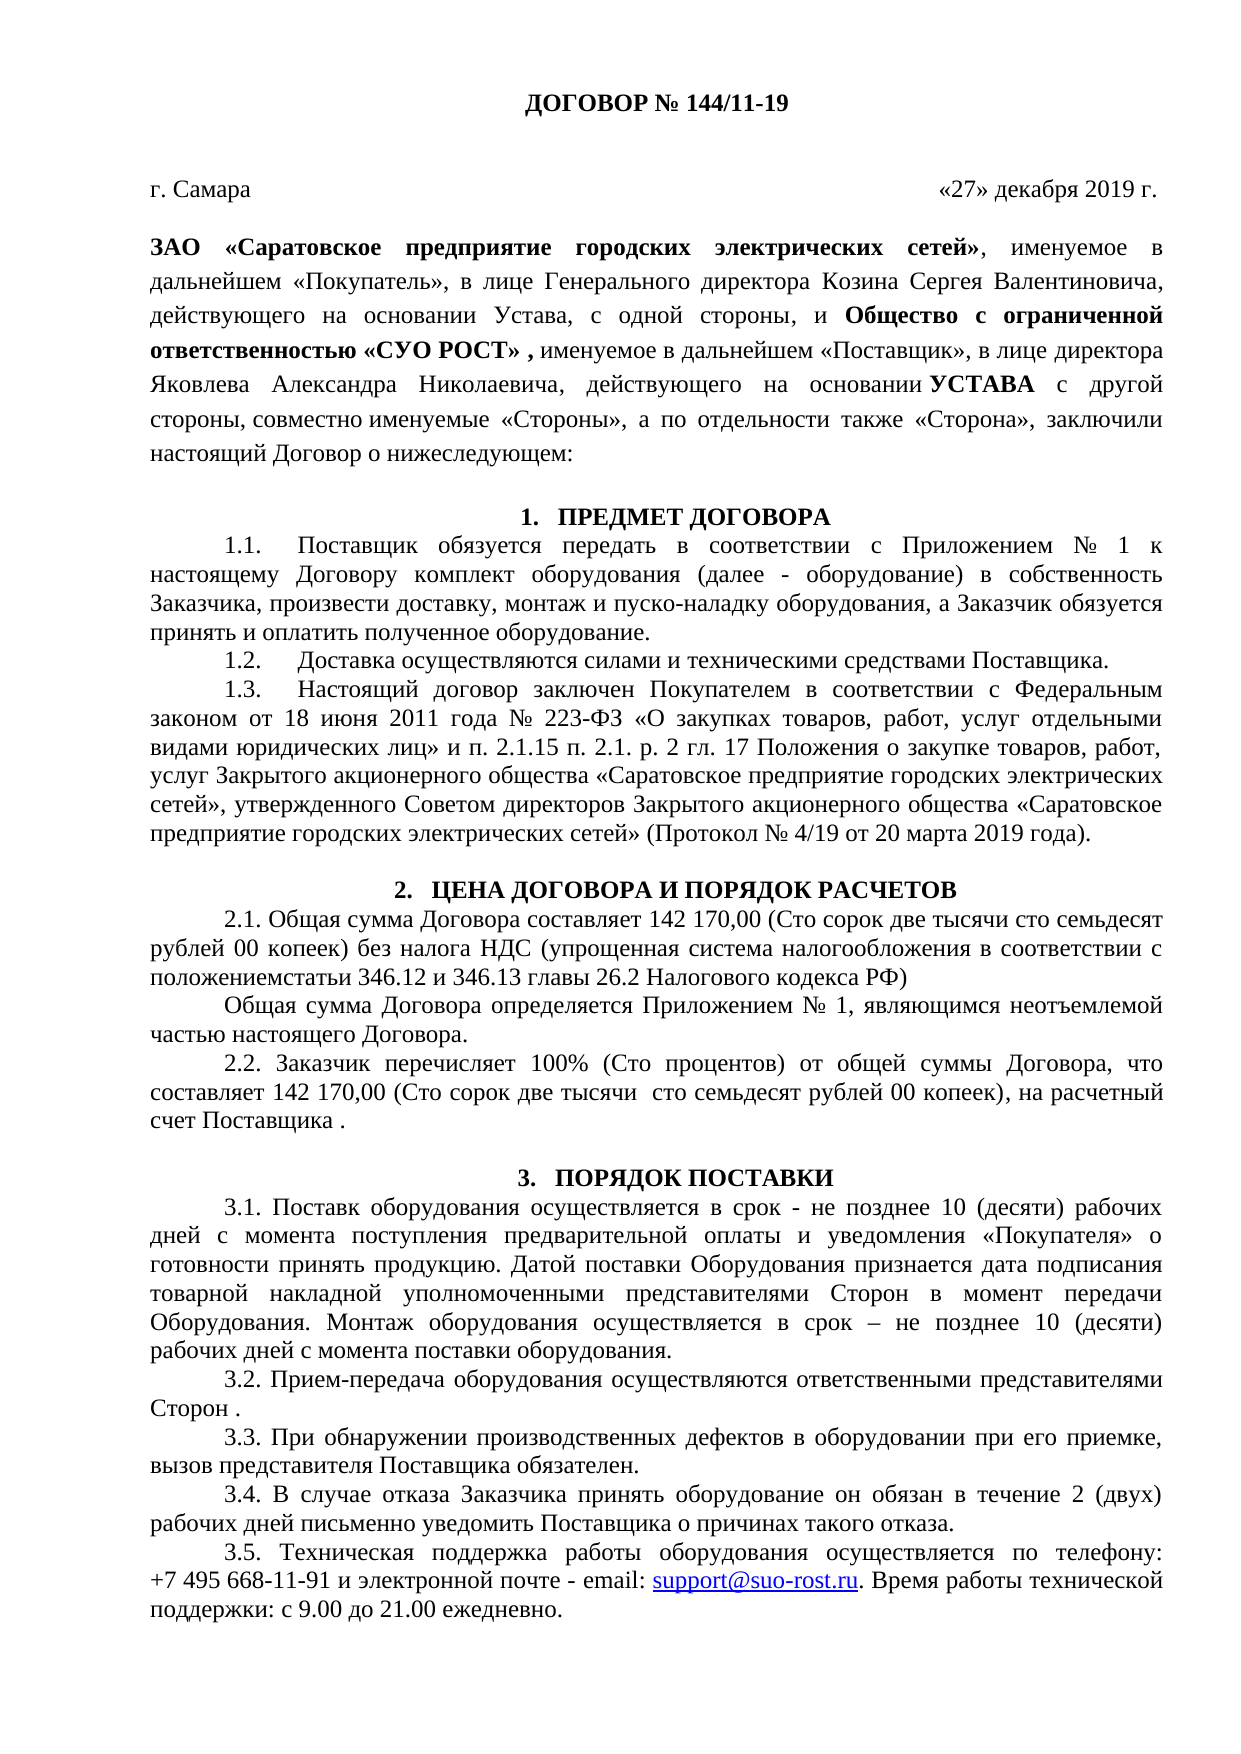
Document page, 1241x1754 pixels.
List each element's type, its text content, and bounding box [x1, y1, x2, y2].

list ЦЕНА ДОГОВОРА И ПОРЯДОК РАСЧЕТОВ [187, 875, 1163, 904]
text 3.4. В случае отказа Заказчика принять оборудование он обязан в течение 2 (двух) рабочих дней письменно уведомить Поставщика о причинах такого отказа. [150, 1479, 1163, 1537]
text г. Самара «27» декабря 2019 г. [150, 174, 1163, 203]
text 3.5. Техническая поддержка работы оборудования осуществляется по телефону: +7 495 668-11-91 и электронной почте - email: support@suo-rost.ru. Время работы технической поддержки: c 9.00 до 21.00 ежедневно. [150, 1537, 1163, 1623]
list ПРЕДМЕТ ДОГОВОРА [187, 502, 1163, 530]
list Поставщик обязуется передать в соответствии с Приложением № 1 к настоящему Договору комплект оборудования (далее - оборудование) в собственность Заказчика, произвести доставку, монтаж и пуско-наладку оборудования, а Заказчик обязуется принять и оплатить полученное оборудование. [150, 530, 1163, 645]
list ПОРЯДОК ПОСТАВКИ [187, 1163, 1163, 1192]
text 3.1. Поставк оборудования осуществляется в срок - не позднее 10 (десяти) рабочих дней с момента поступления предварительной оплаты и уведомления «Покупателя» о готовности принять продукцию. Датой поставки Оборудования признается дата подписания товарной накладной уполномоченными представителями Сторон в момент передачи Оборудования. Монтаж оборудования осуществляется в срок – не позднее 10 (десяти) рабочих дней с момента поставки оборудования. [150, 1192, 1163, 1364]
text 2.1. Общая сумма Договора составляет 142 170,00 (Сто сорок две тысячи сто семьдесят рублей 00 копеек) без налога НДС (упрощенная система налогообложения в соответствии с положениемстатьи 346.12 и 346.13 главы 26.2 Налогового кодекса РФ) [150, 904, 1163, 990]
list Настоящий договор заключен Покупателем в соответствии с Федеральным законом от 18 июня 2011 года № 223-ФЗ «О закупках товаров, работ, услуг отдельными видами юридических лиц» и п. 2.1.15 п. 2.1. р. 2 гл. 17 Положения о закупке товаров, работ, услуг Закрытого акционерного общества «Саратовское предприятие городских электрических сетей», утвержденного Советом директоров Закрытого акционерного общества «Саратовское предприятие городских электрических сетей» (Протокол № 4/19 от 20 марта 2019 года). [150, 674, 1163, 847]
text 2.2. Заказчик перечисляет 100% (Сто процентов) от общей суммы Договора, что составляет 142 170,00 (Сто сорок две тысячи сто семьдесят рублей 00 копеек), на расчетный счет Поставщика . [150, 1048, 1163, 1134]
text ЗАО «Саратовское предприятие городских электрических сетей», именуемое в дальнейшем «Покупатель», в лице Генерального директора Козина Сергея Валентиновича, действующего на основании Устава, с одной стороны, и Общество с ограниченной ответственностью «СУО РОСТ» , именуемое в дальнейшем «Поставщик», в лице директора Яковлева Александра Николаевича, действующего на основании УСТАВА с другой стороны, совместно именуемые «Стороны», а по отдельности также «Сторона», заключили настоящий Договор о нижеследующем: [150, 232, 1163, 467]
list Доставка осуществляются силами и техническими средствами Поставщика. [150, 645, 1163, 674]
title ДОГОВОР № 144/11-19 [150, 88, 1163, 117]
text 3.3. При обнаружении производственных дефектов в оборудовании при его приемке, вызов представителя Поставщика обязателен. [150, 1422, 1163, 1479]
text 3.2. Прием-передача оборудования осуществляются ответственными представителями Сторон . [150, 1364, 1163, 1422]
text Общая сумма Договора определяется Приложением № 1, являющимся неотъемлемой частью настоящего Договора. [150, 990, 1163, 1048]
